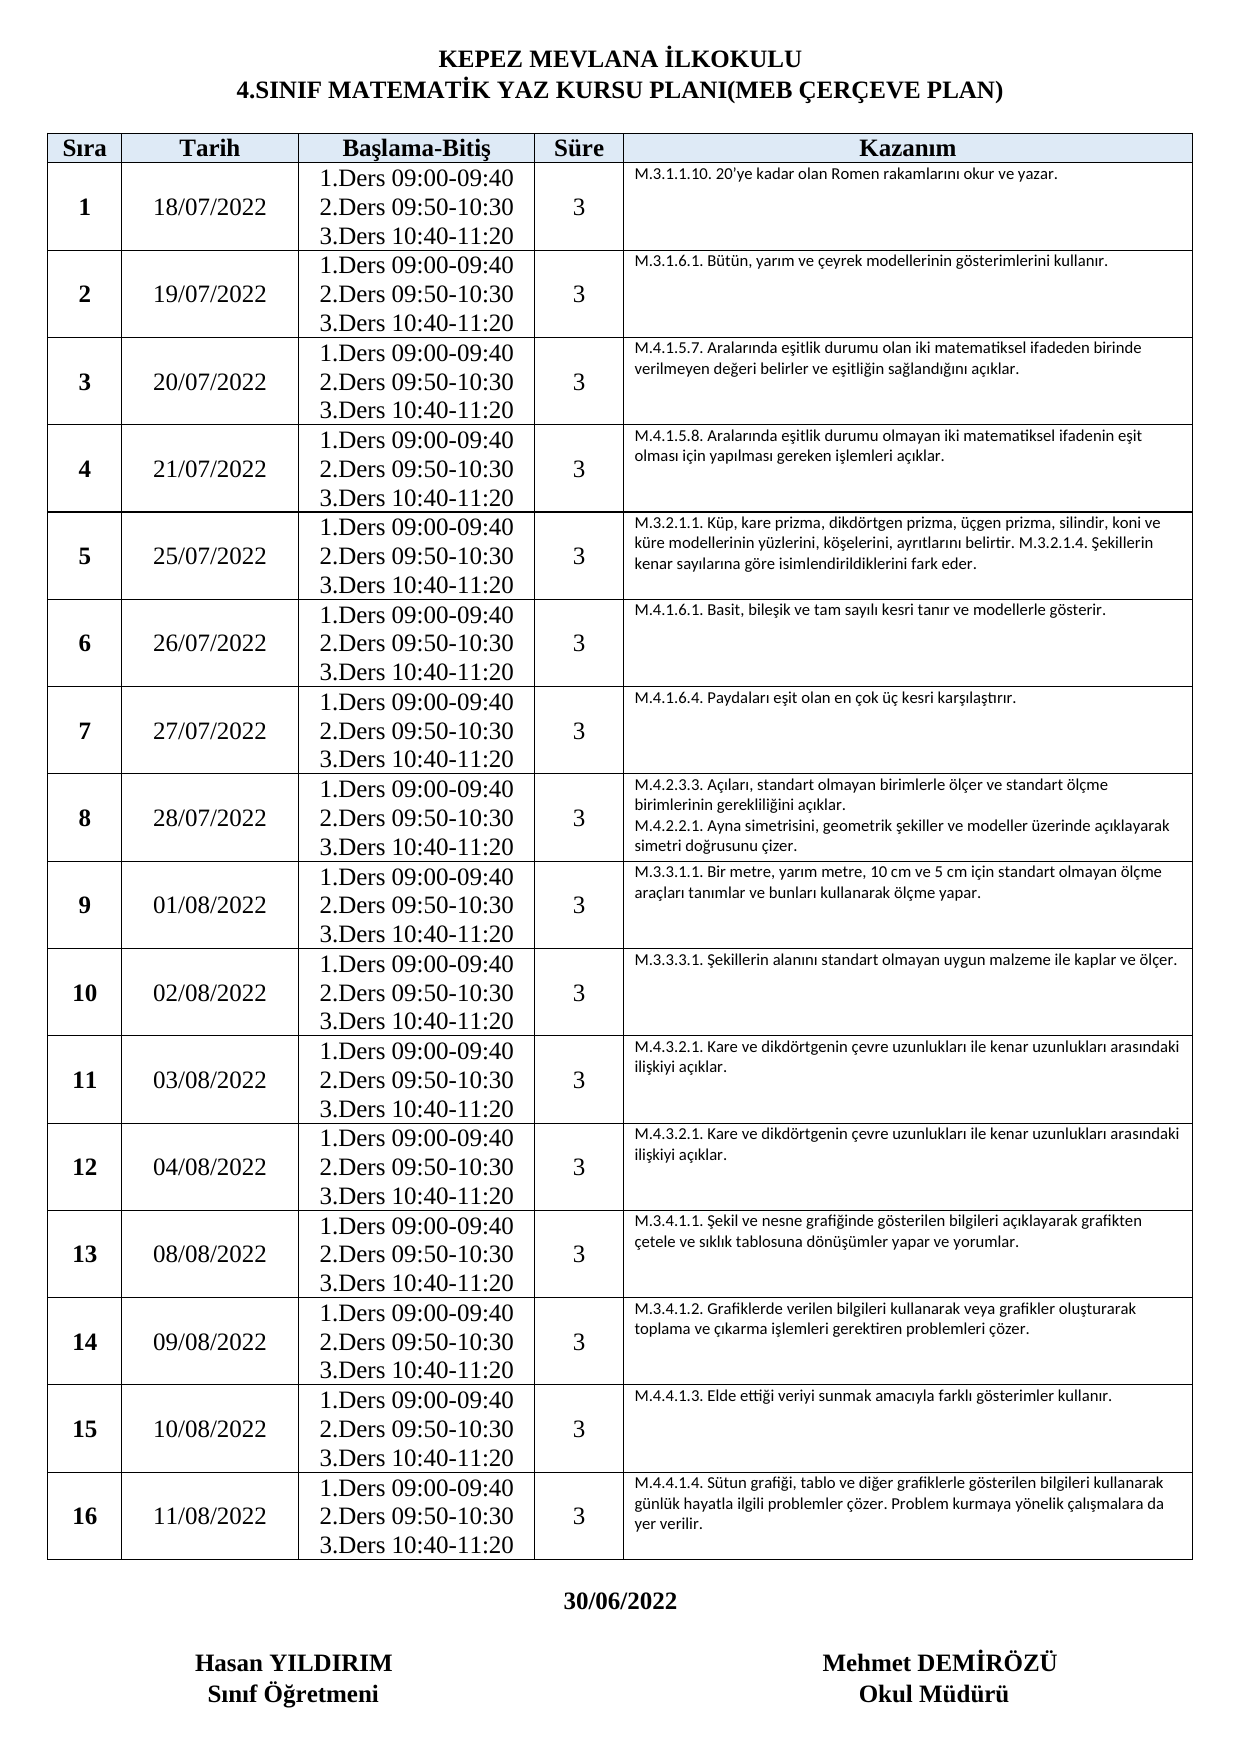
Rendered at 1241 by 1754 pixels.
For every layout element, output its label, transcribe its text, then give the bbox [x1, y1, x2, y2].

table_cell 1.Ders 09:00-09:40 2.Ders 09:50-10:30 3.Ders 10:40-11:20 [299, 687, 534, 773]
table_cell 09/08/2022 [122, 1298, 298, 1384]
table_cell 9 [48, 862, 121, 948]
table_cell 04/08/2022 [122, 1124, 298, 1210]
table_cell 1.Ders 09:00-09:40 2.Ders 09:50-10:30 3.Ders 10:40-11:20 [299, 949, 534, 1035]
text Hasan YILDIRIM Mehmet DEMİRÖZÜ [47, 1648, 1193, 1677]
table_cell 15 [48, 1385, 121, 1472]
text 4.SINIF MATEMATİK YAZ KURSU PLANI(MEB ÇERÇEVE PLAN) [47, 75, 1193, 104]
table_cell 03/08/2022 [122, 1036, 298, 1122]
table_cell 21/07/2022 [122, 425, 298, 511]
table_cell M.3.4.1.1. Şekil ve nesne grafiğinde gösterilen bilgileri açıklayarak grafikten çetele ve sıklık tablosuna dönüşümler yapar ve yorumlar. [624, 1211, 1192, 1297]
table_cell 10/08/2022 [122, 1385, 298, 1472]
table_cell 28/07/2022 [122, 774, 298, 861]
table_cell 1.Ders 09:00-09:40 2.Ders 09:50-10:30 3.Ders 10:40-11:20 [299, 338, 534, 424]
table_cell 1.Ders 09:00-09:40 2.Ders 09:50-10:30 3.Ders 10:40-11:20 [299, 1124, 534, 1210]
table_cell 8 [48, 774, 121, 861]
table_cell 3 [535, 1036, 623, 1122]
table_cell 27/07/2022 [122, 687, 298, 773]
table_cell 11/08/2022 [122, 1473, 298, 1559]
table_cell 11 [48, 1036, 121, 1122]
table_cell 3 [535, 338, 623, 424]
table_cell 18/07/2022 [122, 163, 298, 249]
text 30/06/2022 [47, 1586, 1193, 1614]
table_header Sıra [48, 134, 121, 162]
table_cell 25/07/2022 [122, 513, 298, 599]
table_cell M.4.1.6.4. Paydaları eşit olan en çok üç kesri karşılaştırır. [624, 687, 1192, 773]
table_cell M.4.3.2.1. Kare ve dikdörtgenin çevre uzunlukları ile kenar uzunlukları arasındaki ilişkiyi açıklar. [624, 1036, 1192, 1122]
table_cell M.4.2.3.3. Açıları, standart olmayan birimlerle ölçer ve standart ölçme birimlerinin gerekliliğini açıklar. M.4.2.2.1. Ayna simetrisini, geometrik şekiller ve modeller üzerinde açıklayarak simetri doğrusunu çizer. [624, 774, 1192, 861]
table_cell 26/07/2022 [122, 600, 298, 686]
table_cell 02/08/2022 [122, 949, 298, 1035]
table_cell M.3.4.1.2. Grafiklerde verilen bilgileri kullanarak veya grafikler oluşturarak toplama ve çıkarma işlemleri gerektiren problemleri çözer. [624, 1298, 1192, 1384]
table_cell 1.Ders 09:00-09:40 2.Ders 09:50-10:30 3.Ders 10:40-11:20 [299, 1211, 534, 1297]
table_cell 3 [535, 1211, 623, 1297]
table_header Tarih [122, 134, 298, 162]
table_cell M.4.4.1.4. Sütun grafiği, tablo ve diğer grafiklerle gösterilen bilgileri kullanarak günlük hayatla ilgili problemler çözer. Problem kurmaya yönelik çalışmalara da yer verilir. [624, 1473, 1192, 1559]
table_cell 10 [48, 949, 121, 1035]
table_cell 08/08/2022 [122, 1211, 298, 1297]
table_cell 3 [535, 1124, 623, 1210]
table_cell 01/08/2022 [122, 862, 298, 948]
table_header Süre [535, 134, 623, 162]
table_cell 5 [48, 513, 121, 599]
table_cell 1 [48, 163, 121, 249]
table_cell 1.Ders 09:00-09:40 2.Ders 09:50-10:30 3.Ders 10:40-11:20 [299, 251, 534, 337]
text Sınıf Öğretmeni Okul Müdürü [47, 1679, 1193, 1708]
table_cell 3 [535, 862, 623, 948]
table_cell 3 [535, 687, 623, 773]
table_cell 1.Ders 09:00-09:40 2.Ders 09:50-10:30 3.Ders 10:40-11:20 [299, 425, 534, 511]
table_cell 3 [535, 1385, 623, 1472]
table_cell 7 [48, 687, 121, 773]
table_cell M.3.1.6.1. Bütün, yarım ve çeyrek modellerinin gösterimlerini kullanır. [624, 251, 1192, 337]
table_cell 1.Ders 09:00-09:40 2.Ders 09:50-10:30 3.Ders 10:40-11:20 [299, 163, 534, 249]
table_cell 4 [48, 425, 121, 511]
table_cell 19/07/2022 [122, 251, 298, 337]
table_cell M.3.2.1.1. Küp, kare prizma, dikdörtgen prizma, üçgen prizma, silindir, koni ve küre modellerinin yüzlerini, köşelerini, ayrıtlarını belirtir. M.3.2.1.4. Şekillerin kenar sayılarına göre isimlendirildiklerini fark eder. [624, 513, 1192, 599]
table_cell 14 [48, 1298, 121, 1384]
table_cell 3 [535, 774, 623, 861]
table_cell 3 [535, 251, 623, 337]
table_cell 3 [535, 163, 623, 249]
table_cell 3 [535, 949, 623, 1035]
table_cell 3 [535, 1298, 623, 1384]
table_cell 3 [535, 425, 623, 511]
table_cell 6 [48, 600, 121, 686]
table_cell M.3.1.1.10. 20’ye kadar olan Romen rakamlarını okur ve yazar. [624, 163, 1192, 249]
table_cell M.4.1.5.8. Aralarında eşitlik durumu olmayan iki matematiksel ifadenin eşit olması için yapılması gereken işlemleri açıklar. [624, 425, 1192, 511]
table_cell 20/07/2022 [122, 338, 298, 424]
table_cell 3 [48, 338, 121, 424]
table_cell 1.Ders 09:00-09:40 2.Ders 09:50-10:30 3.Ders 10:40-11:20 [299, 774, 534, 861]
table_cell 1.Ders 09:00-09:40 2.Ders 09:50-10:30 3.Ders 10:40-11:20 [299, 600, 534, 686]
table_cell 1.Ders 09:00-09:40 2.Ders 09:50-10:30 3.Ders 10:40-11:20 [299, 1298, 534, 1384]
table_cell M.4.4.1.3. Elde ettiği veriyi sunmak amacıyla farklı gösterimler kullanır. [624, 1385, 1192, 1472]
table_cell 1.Ders 09:00-09:40 2.Ders 09:50-10:30 3.Ders 10:40-11:20 [299, 1036, 534, 1122]
table_cell 2 [48, 251, 121, 337]
table_cell 1.Ders 09:00-09:40 2.Ders 09:50-10:30 3.Ders 10:40-11:20 [299, 1473, 534, 1559]
table_cell M.3.3.3.1. Şekillerin alanını standart olmayan uygun malzeme ile kaplar ve ölçer. [624, 949, 1192, 1035]
table_cell 1.Ders 09:00-09:40 2.Ders 09:50-10:30 3.Ders 10:40-11:20 [299, 862, 534, 948]
table_cell 3 [535, 513, 623, 599]
table_cell 13 [48, 1211, 121, 1297]
table_cell M.3.3.1.1. Bir metre, yarım metre, 10 cm ve 5 cm için standart olmayan ölçme araçları tanımlar ve bunları kullanarak ölçme yapar. [624, 862, 1192, 948]
table_cell M.4.1.6.1. Basit, bileşik ve tam sayılı kesri tanır ve modellerle gösterir. [624, 600, 1192, 686]
table_cell 1.Ders 09:00-09:40 2.Ders 09:50-10:30 3.Ders 10:40-11:20 [299, 1385, 534, 1472]
table_cell 1.Ders 09:00-09:40 2.Ders 09:50-10:30 3.Ders 10:40-11:20 [299, 513, 534, 599]
table_cell 3 [535, 1473, 623, 1559]
text KEPEZ MEVLANA İLKOKULU [47, 44, 1193, 73]
table_header Başlama-Bitiş [299, 134, 534, 162]
table_cell 12 [48, 1124, 121, 1210]
table_cell 3 [535, 600, 623, 686]
table_header Kazanım [624, 134, 1192, 162]
table_cell M.4.3.2.1. Kare ve dikdörtgenin çevre uzunlukları ile kenar uzunlukları arasındaki ilişkiyi açıklar. [624, 1124, 1192, 1210]
table_cell M.4.1.5.7. Aralarında eşitlik durumu olan iki matematiksel ifadeden birinde verilmeyen değeri belirler ve eşitliğin sağlandığını açıklar. [624, 338, 1192, 424]
table_cell 16 [48, 1473, 121, 1559]
